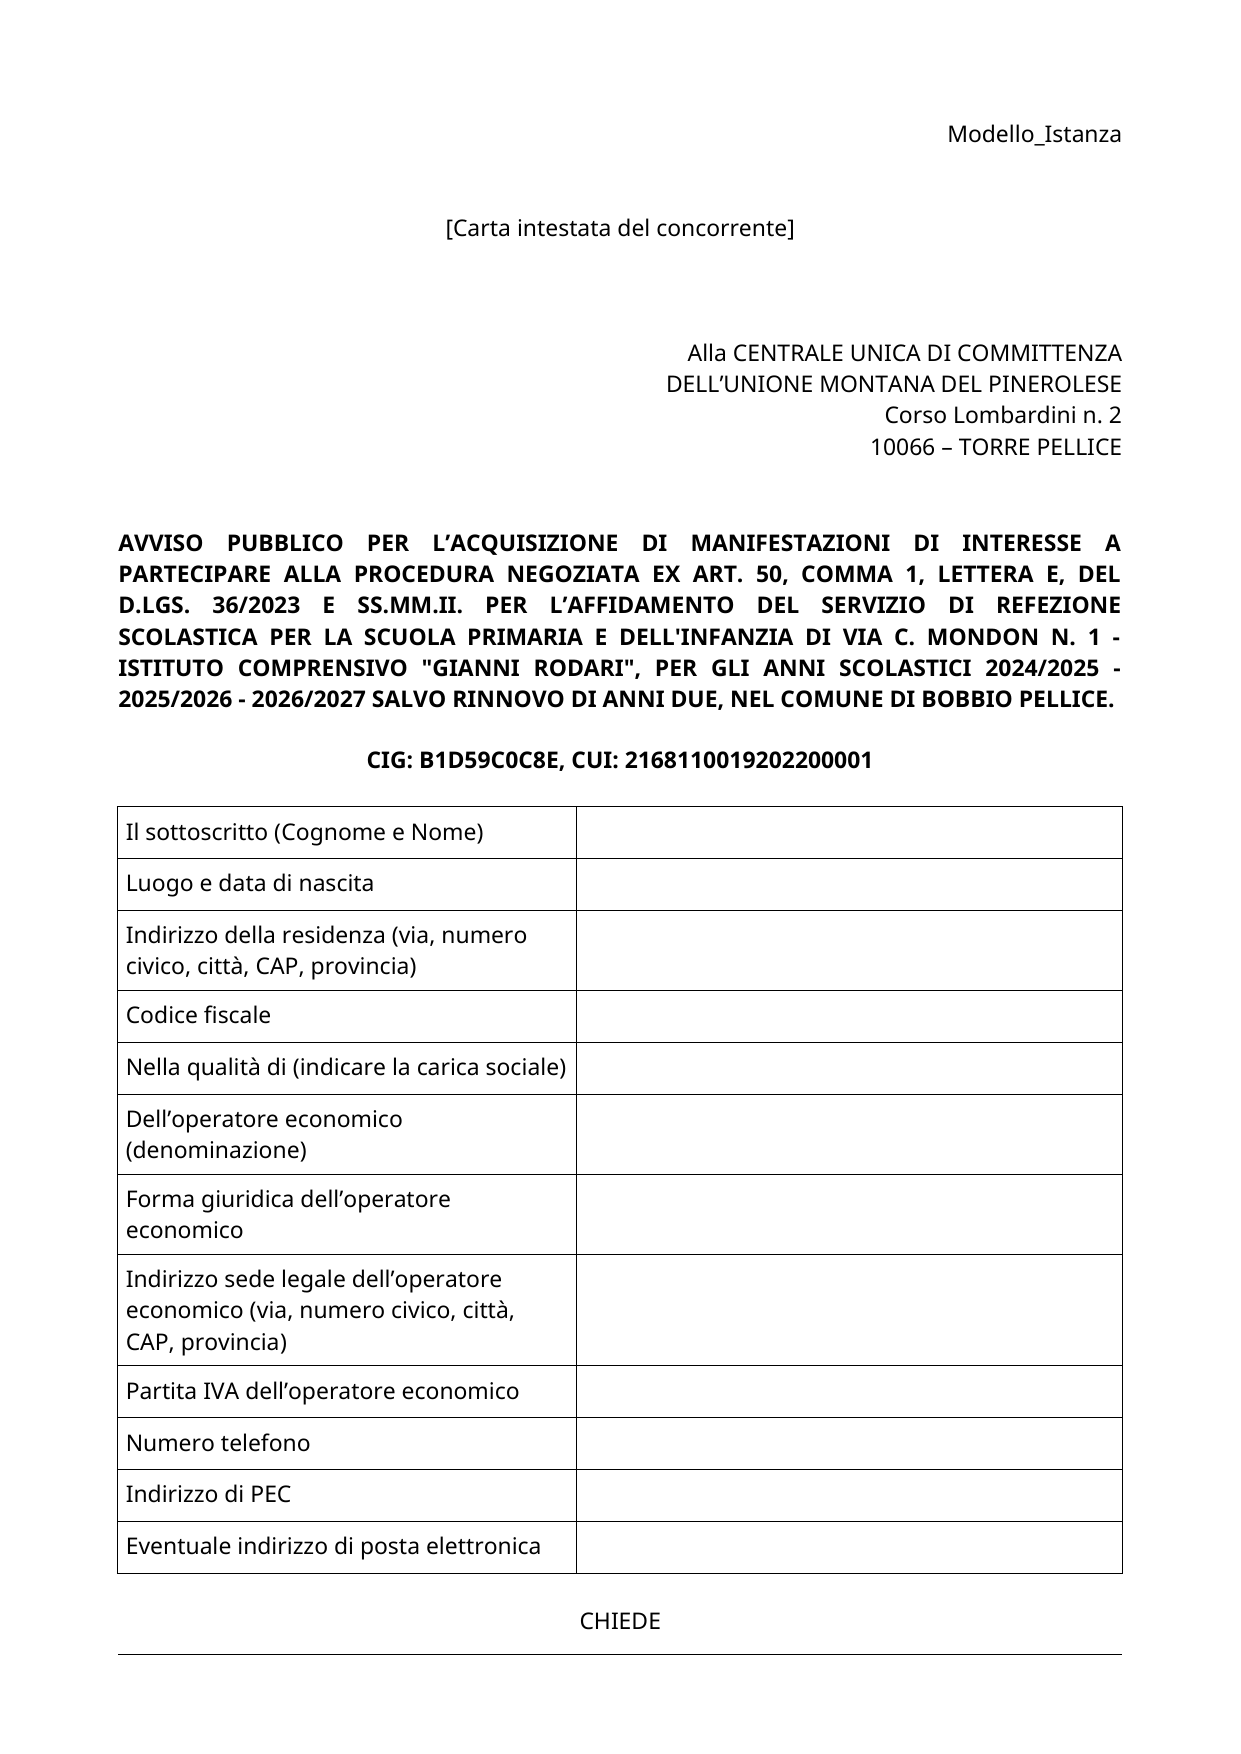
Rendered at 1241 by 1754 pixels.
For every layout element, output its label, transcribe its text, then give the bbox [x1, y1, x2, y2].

table_cell [577, 1255, 1122, 1365]
table_cell Eventuale indirizzo di posta elettronica [118, 1522, 576, 1572]
table_cell [577, 991, 1122, 1042]
table_cell [577, 1043, 1122, 1093]
text DELL’UNIONE MONTANA DEL PINEROLESE [118, 368, 1122, 399]
text AVVISO PUBBLICO PER L’ACQUISIZIONE DI MANIFESTAZIONI DI INTERESSE A PARTECIPARE ALLA PROCEDURA NEGOZIATA EX ART. 50, COMMA 1, LETTERA E, DEL D.LGS. 36/2023 E SS.MM.II. PER L’AFFIDAMENTO DEL SERVIZIO DI REFEZIONE SCOLASTICA PER LA SCUOLA PRIMARIA E DELL'INFANZIA DI VIA C. MONDON N. 1 - ISTITUTO COMPRENSIVO "GIANNI RODARI", PER GLI ANNI SCOLASTICI 2024/2025 - 2025/2026 - 2026/2027 SALVO RINNOVO DI ANNI DUE, NEL COMUNE DI BOBBIO PELLICE. [118, 527, 1122, 714]
table_cell Partita IVA dell’operatore economico [118, 1366, 576, 1417]
table_cell Luogo e data di nascita [118, 859, 576, 910]
table_cell Forma giuridica dell’operatore economico [118, 1175, 576, 1254]
table_cell Indirizzo sede legale dell’operatore economico (via, numero civico, città, CAP, provincia) [118, 1255, 576, 1365]
text Alla CENTRALE UNICA DI COMMITTENZA [118, 337, 1122, 368]
text CIG: B1D59C0C8E, CUI: 2168110019202200001 [118, 744, 1122, 775]
table_cell [577, 859, 1122, 910]
table_cell [577, 1366, 1122, 1417]
table_cell Codice fiscale [118, 991, 576, 1042]
table_cell Numero telefono [118, 1418, 576, 1469]
table_cell [577, 1522, 1122, 1572]
text Modello_Istanza [118, 118, 1122, 149]
text 10066 – TORRE PELLICE [118, 431, 1122, 462]
text CHIEDE [118, 1605, 1122, 1636]
text Corso Lombardini n. 2 [118, 399, 1122, 431]
table_cell Nella qualità di (indicare la carica sociale) [118, 1043, 576, 1093]
table_cell [577, 1175, 1122, 1254]
table_cell [577, 911, 1122, 990]
table_cell Indirizzo della residenza (via, numero civico, città, CAP, provincia) [118, 911, 576, 990]
table_header [577, 807, 1122, 858]
table_cell Indirizzo di PEC [118, 1470, 576, 1521]
table_cell Dell’operatore economico (denominazione) [118, 1095, 576, 1174]
table_cell [577, 1095, 1122, 1174]
text [Carta intestata del concorrente] [118, 212, 1122, 243]
table_header Il sottoscritto (Cognome e Nome) [118, 807, 576, 858]
table_cell [577, 1470, 1122, 1521]
table_cell [577, 1418, 1122, 1469]
